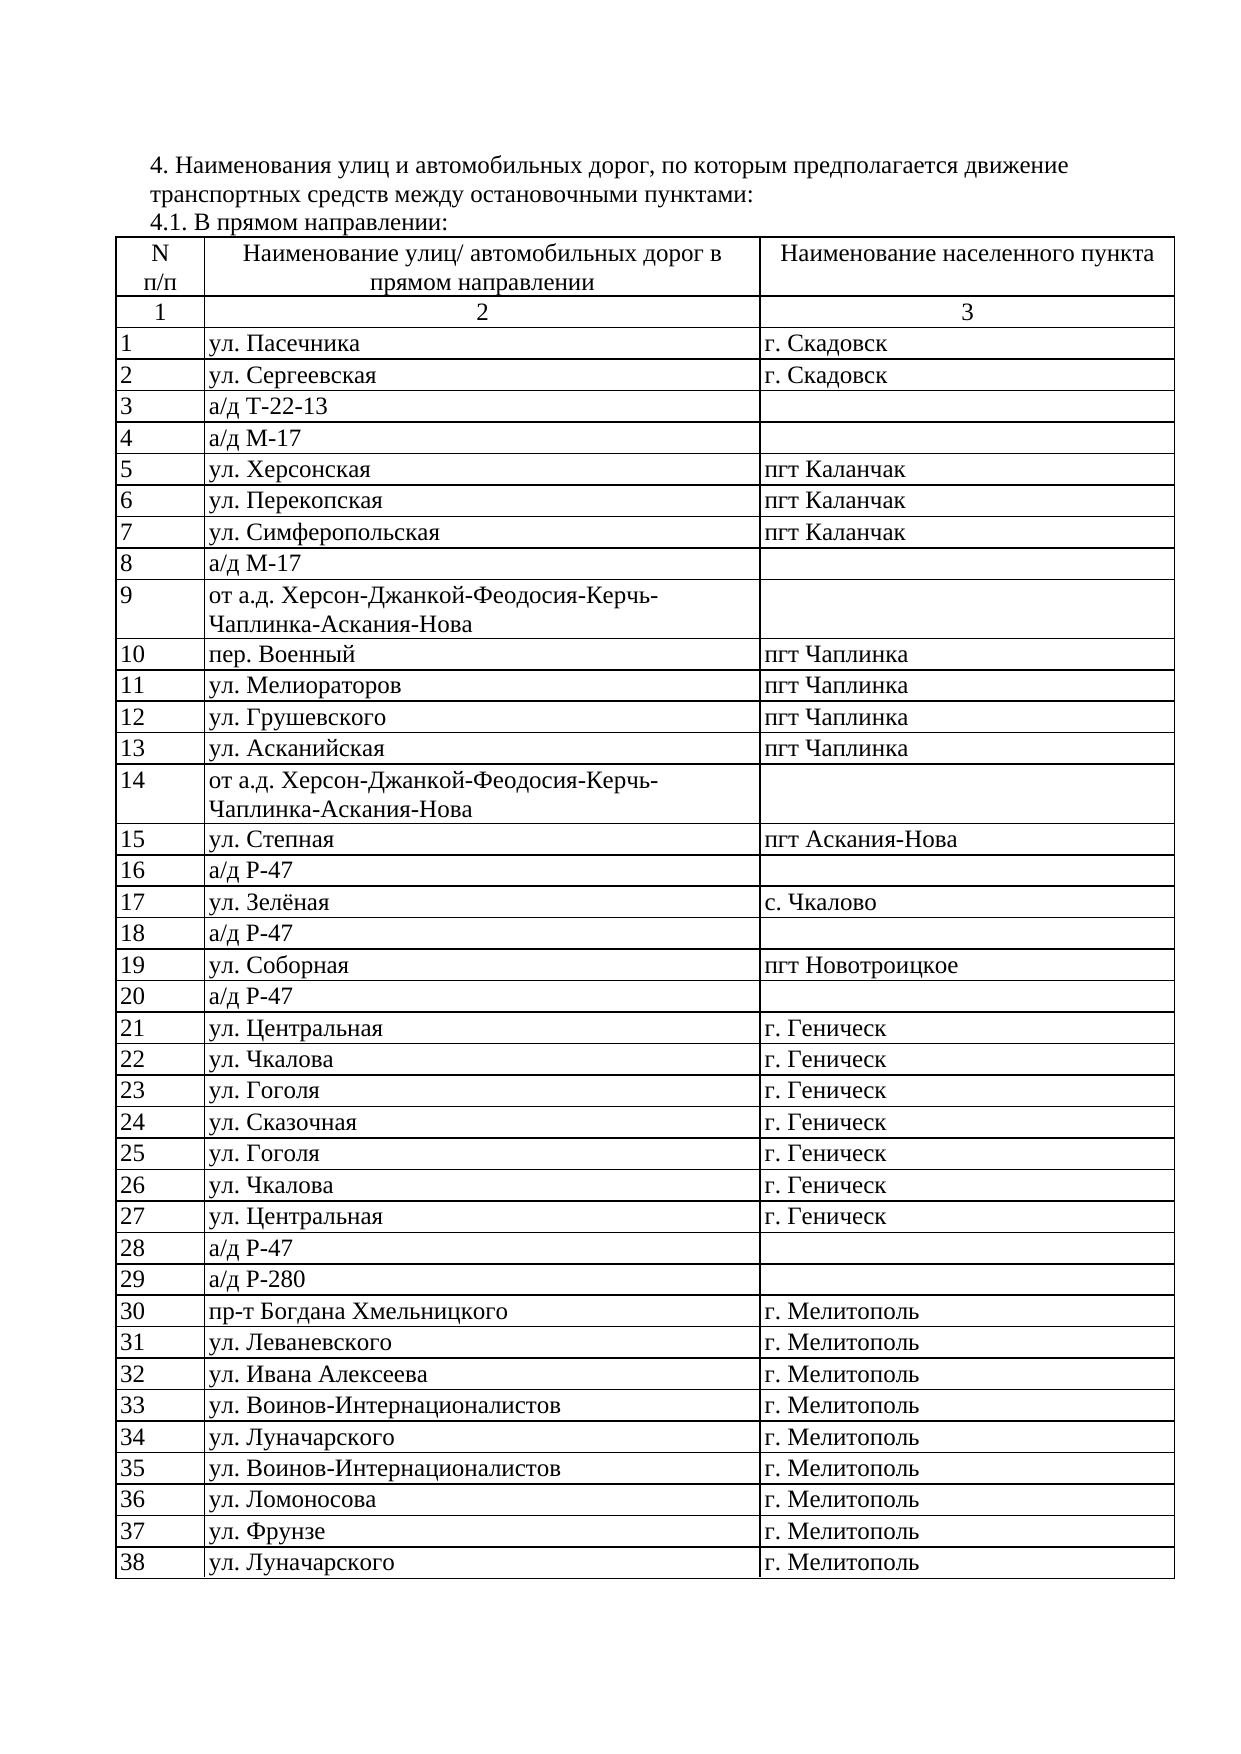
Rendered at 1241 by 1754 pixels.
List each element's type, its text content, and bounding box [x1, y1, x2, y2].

table_cell пгт Чаплинка [761, 733, 1174, 763]
table_cell [761, 981, 1174, 1011]
table_cell 12 [117, 702, 204, 732]
table_cell ул. Соборная [205, 950, 759, 980]
table_cell г. Скадовск [761, 360, 1174, 390]
table_header N п/п [117, 238, 204, 295]
table_cell пгт Чаплинка [761, 702, 1174, 732]
table_cell 31 [117, 1327, 204, 1357]
table_cell ул. Чкалова [205, 1170, 759, 1200]
table_cell пгт Каланчак [761, 517, 1174, 547]
table_cell пер. Военный [205, 639, 759, 669]
table_cell ул. Грушевского [205, 702, 759, 732]
table_cell пгт Новотроицкое [761, 950, 1174, 980]
table_cell г. Геническ [761, 1202, 1174, 1231]
table_cell от а.д. Херсон-Джанкой-Феодосия-Керчь-Чаплинка-Аскания-Нова [205, 765, 759, 822]
table_header Наименование улиц/ автомобильных дорог в прямом направлении [205, 238, 759, 295]
table_cell 27 [117, 1202, 204, 1231]
table_cell 6 [117, 486, 204, 516]
table_cell 17 [117, 887, 204, 917]
table_cell 9 [117, 580, 204, 637]
table_cell 37 [117, 1516, 204, 1546]
table_cell а/д М-17 [205, 423, 759, 453]
table_cell 5 [117, 454, 204, 484]
table_cell г. Геническ [761, 1076, 1174, 1106]
table_cell пгт Аскания-Нова [761, 824, 1174, 854]
table_cell 19 [117, 950, 204, 980]
table_cell а/д Т-22-13 [205, 391, 759, 421]
table_cell 7 [117, 517, 204, 547]
table_cell [761, 918, 1174, 948]
text 4.1. В прямом направлении: [150, 207, 1090, 236]
table_cell 24 [117, 1107, 204, 1137]
table_cell а/д М-17 [205, 549, 759, 578]
table_cell ул. Луначарского [205, 1548, 759, 1577]
table_cell ул. Сергеевская [205, 360, 759, 390]
table_cell пгт Чаплинка [761, 671, 1174, 700]
table_cell ул. Луначарского [205, 1422, 759, 1452]
table_cell 1 [117, 328, 204, 358]
table_cell 13 [117, 733, 204, 763]
table_cell а/д Р-47 [205, 856, 759, 885]
table_cell г. Мелитополь [761, 1390, 1174, 1420]
table_cell ул. Ивана Алексеева [205, 1359, 759, 1389]
table_cell г. Скадовск [761, 328, 1174, 358]
table_cell 3 [761, 297, 1174, 327]
table_cell г. Мелитополь [761, 1296, 1174, 1326]
table_cell с. Чкалово [761, 887, 1174, 917]
table_cell 3 [117, 391, 204, 421]
table_cell г. Мелитополь [761, 1548, 1174, 1577]
table_cell а/д Р-280 [205, 1265, 759, 1294]
table_cell ул. Пасечника [205, 328, 759, 358]
table_cell 2 [205, 297, 759, 327]
table_cell 11 [117, 671, 204, 700]
table_cell г. Мелитополь [761, 1516, 1174, 1546]
table_cell 16 [117, 856, 204, 885]
table_cell 8 [117, 549, 204, 578]
table_cell ул. Фрунзе [205, 1516, 759, 1546]
table_cell 35 [117, 1453, 204, 1483]
table_cell [761, 549, 1174, 578]
table_cell г. Мелитополь [761, 1327, 1174, 1357]
table_cell 36 [117, 1485, 204, 1514]
table_cell 10 [117, 639, 204, 669]
table_cell 2 [117, 360, 204, 390]
table_cell 1 [117, 297, 204, 327]
table_cell г. Геническ [761, 1170, 1174, 1200]
table_cell ул. Воинов-Интернационалистов [205, 1453, 759, 1483]
table_cell ул. Гоголя [205, 1139, 759, 1168]
table_cell [761, 1233, 1174, 1263]
table_cell 30 [117, 1296, 204, 1326]
table_cell г. Геническ [761, 1139, 1174, 1168]
table_cell ул. Гоголя [205, 1076, 759, 1106]
table_cell [761, 856, 1174, 885]
table_cell 26 [117, 1170, 204, 1200]
table_cell [761, 1265, 1174, 1294]
table_cell ул. Центральная [205, 1013, 759, 1043]
table_cell ул. Асканийская [205, 733, 759, 763]
table_cell 33 [117, 1390, 204, 1420]
table_cell ул. Ломоносова [205, 1485, 759, 1514]
table_cell 32 [117, 1359, 204, 1389]
table_cell г. Геническ [761, 1044, 1174, 1074]
table_cell [761, 580, 1174, 637]
table_cell ул. Сказочная [205, 1107, 759, 1137]
table_cell ул. Зелёная [205, 887, 759, 917]
table_cell 22 [117, 1044, 204, 1074]
table_cell 29 [117, 1265, 204, 1294]
table_header Наименование населенного пункта [761, 238, 1174, 295]
table_cell 25 [117, 1139, 204, 1168]
table_cell ул. Перекопская [205, 486, 759, 516]
table_cell 28 [117, 1233, 204, 1263]
table_cell пр-т Богдана Хмельницкого [205, 1296, 759, 1326]
table_cell а/д Р-47 [205, 918, 759, 948]
table_cell ул. Степная [205, 824, 759, 854]
table_cell г. Мелитополь [761, 1359, 1174, 1389]
table_cell пгт Каланчак [761, 454, 1174, 484]
table_cell 34 [117, 1422, 204, 1452]
table_cell г. Мелитополь [761, 1485, 1174, 1514]
table_cell 14 [117, 765, 204, 822]
table_cell от а.д. Херсон-Джанкой-Феодосия-Керчь-Чаплинка-Аскания-Нова [205, 580, 759, 637]
table_cell г. Мелитополь [761, 1453, 1174, 1483]
table_cell г. Мелитополь [761, 1422, 1174, 1452]
table_cell г. Геническ [761, 1107, 1174, 1137]
table_cell 21 [117, 1013, 204, 1043]
table_cell [761, 423, 1174, 453]
table_cell а/д Р-47 [205, 1233, 759, 1263]
table_cell 4 [117, 423, 204, 453]
table_cell ул. Чкалова [205, 1044, 759, 1074]
table_cell ул. Мелиораторов [205, 671, 759, 700]
table_cell ул. Центральная [205, 1202, 759, 1231]
table_cell пгт Чаплинка [761, 639, 1174, 669]
table_cell ул. Воинов-Интернационалистов [205, 1390, 759, 1420]
table_cell а/д Р-47 [205, 981, 759, 1011]
table_cell пгт Каланчак [761, 486, 1174, 516]
table_cell 38 [117, 1548, 204, 1577]
table_cell г. Геническ [761, 1013, 1174, 1043]
text 4. Наименования улиц и автомобильных дорог, по которым предполагается движение транспортных средств между остановочными пунктами: [150, 150, 1090, 207]
table_cell ул. Симферопольская [205, 517, 759, 547]
table_cell 18 [117, 918, 204, 948]
table_cell ул. Леваневского [205, 1327, 759, 1357]
table_cell 23 [117, 1076, 204, 1106]
table_cell 15 [117, 824, 204, 854]
table_cell [761, 765, 1174, 822]
table_cell [761, 391, 1174, 421]
table_cell ул. Херсонская [205, 454, 759, 484]
table_cell 20 [117, 981, 204, 1011]
